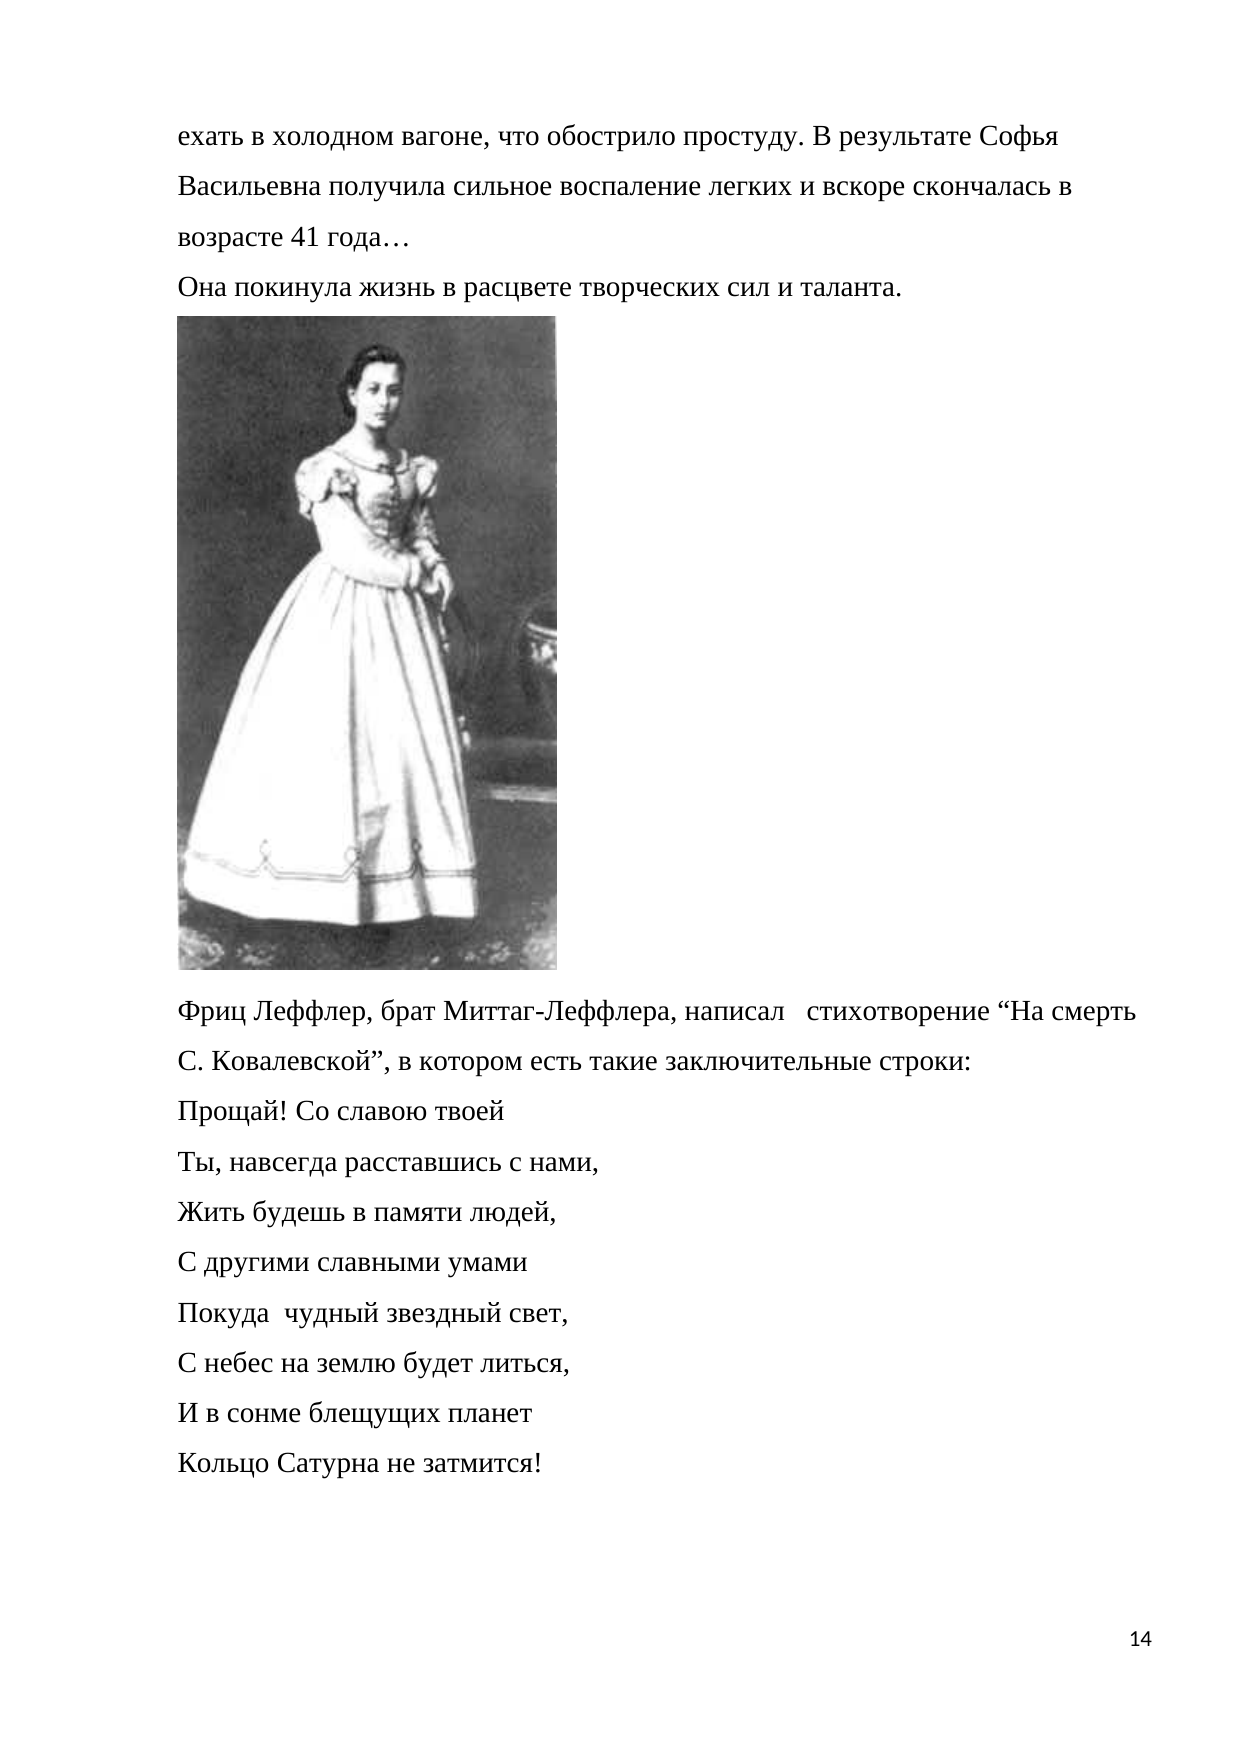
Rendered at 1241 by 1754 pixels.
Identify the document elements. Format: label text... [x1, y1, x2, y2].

text Фриц Леффлер, брат Миттаг-Леффлера, написал стихотворение “На смерть С. Ковалевской”, в котором есть такие заключительные строки: [177, 993, 1152, 1077]
text Прощай! Со славою твоей Ты, навсегда расставшись с нами, Жить будешь в памяти людей, С другими славными умами [177, 1093, 1152, 1278]
picture [177, 316, 557, 970]
text Покуда чудный звездный свет, С небес на землю будет литься, И в сонме блещущих планет Кольцо Сатурна не затмится! [177, 1295, 1152, 1479]
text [177, 118, 1152, 976]
